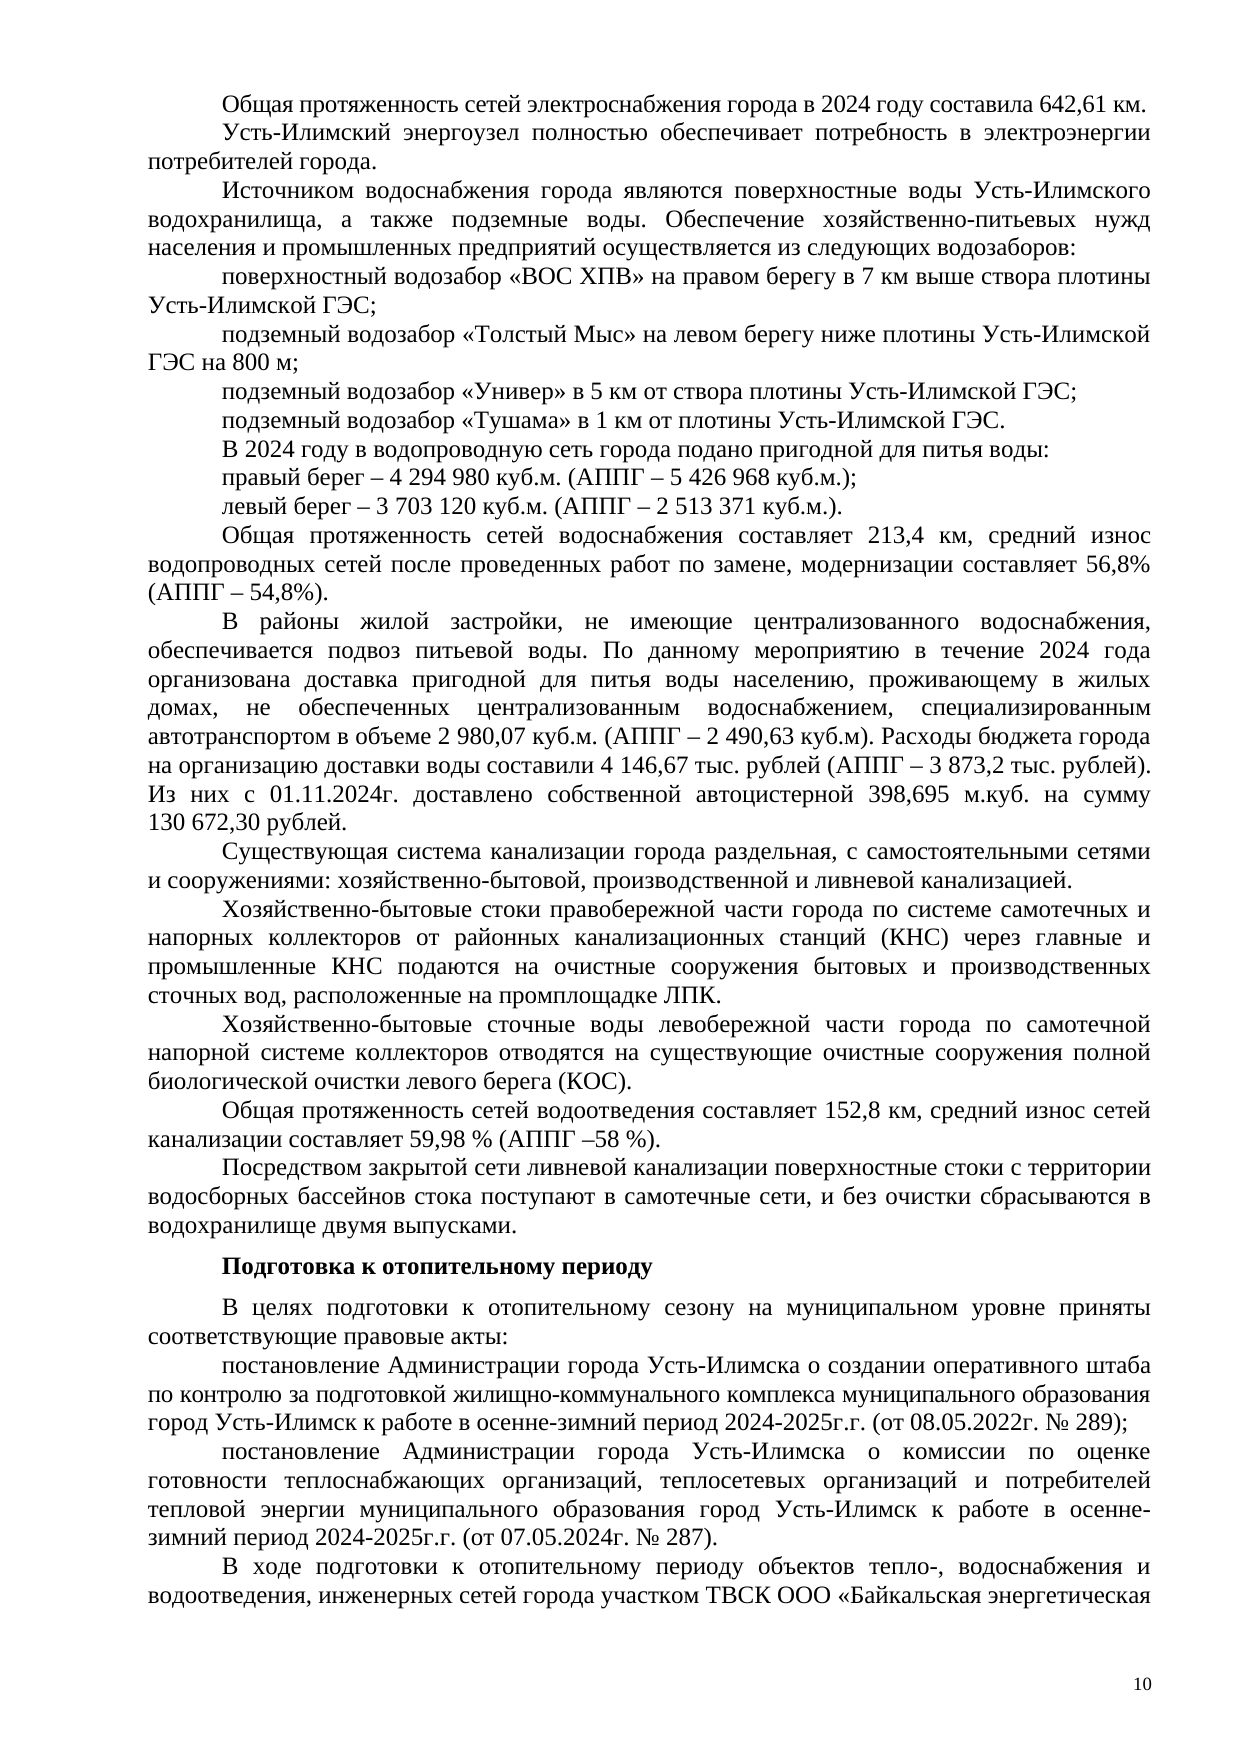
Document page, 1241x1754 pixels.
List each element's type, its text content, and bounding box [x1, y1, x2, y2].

text Хозяйственно-бытовые стоки правобережной части города по системе самотечных и напорных коллекторов от районных канализационных станций (КНС) через главные и промышленные КНС подаются на очистные сооружения бытовых и производственных сточных вод, расположенные на промплощадке ЛПК. [148, 894, 1152, 1009]
text В целях подготовки к отопительному сезону на муниципальном уровне приняты соответствующие правовые акты: [148, 1292, 1152, 1350]
text Общая протяженность сетей водоотведения составляет 152,8 км, средний износ сетей канализации составляет 59,98 % (АППГ –58 %). [148, 1095, 1152, 1152]
text постановление Администрации города Усть-Илимска о создании оперативного штаба по контролю за подготовкой жилищно-коммунального комплекса муниципального образования город Усть-Илимск к работе в осенне-зимний период 2024-2025г.г. (от 08.05.2022г. № 289); [148, 1350, 1152, 1436]
subtitle Подготовка к отопительному периоду [148, 1251, 1152, 1280]
text Общая протяженность сетей водоснабжения составляет 213,4 км, средний износ водопроводных сетей после проведенных работ по замене, модернизации составляет 56,8% (АППГ – 54,8%). [148, 520, 1152, 606]
text подземный водозабор «Толстый Мыс» на левом берегу ниже плотины Усть-Илимской ГЭС на 800 м; [148, 319, 1152, 376]
text подземный водозабор «Тушама» в 1 км от плотины Усть-Илимской ГЭС. [148, 405, 1152, 434]
text Усть-Илимский энергоузел полностью обеспечивает потребность в электроэнергии потребителей города. [148, 117, 1152, 175]
text Посредством закрытой сети ливневой канализации поверхностные стоки с территории водосборных бассейнов стока поступают в самотечные сети, и без очистки сбрасываются в водохранилище двумя выпусками. [148, 1152, 1152, 1239]
text правый берег – 4 294 980 куб.м. (АППГ – 5 426 968 куб.м.); [148, 462, 1152, 491]
text левый берег – 3 703 120 куб.м. (АППГ – 2 513 371 куб.м.). [148, 491, 1152, 520]
text Существующая система канализации города раздельная, с самостоятельными сетями и сооружениями: хозяйственно-бытовой, производственной и ливневой канализацией. [148, 836, 1152, 894]
text В 2024 году в водопроводную сеть города подано пригодной для питья воды: [148, 434, 1152, 462]
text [148, 1551, 1152, 1609]
text Источником водоснабжения города являются поверхностные воды Усть-Илимского водохранилища, а также подземные воды. Обеспечение хозяйственно-питьевых нужд населения и промышленных предприятий осуществляется из следующих водозаборов: [148, 175, 1152, 261]
text постановление Администрации города Усть-Илимска о комиссии по оценке готовности теплоснабжающих организаций, теплосетевых организаций и потребителей тепловой энергии муниципального образования город Усть-Илимск к работе в осенне-зимний период 2024-2025г.г. (от 07.05.2024г. № 287). [148, 1436, 1152, 1551]
text поверхностный водозабор «ВОС ХПВ» на правом берегу в 7 км выше створа плотины Усть-Илимской ГЭС; [148, 261, 1152, 319]
text Хозяйственно-бытовые сточные воды левобережной части города по самотечной напорной системе коллекторов отводятся на существующие очистные сооружения полной биологической очистки левого берега (КОС). [148, 1009, 1152, 1095]
text В районы жилой застройки, не имеющие централизованного водоснабжения, обеспечивается подвоз питьевой воды. По данному мероприятию в течение 2024 года организована доставка пригодной для питья воды населению, проживающему в жилых домах, не обеспеченных централизованным водоснабжением, специализированным автотранспортом в объеме 2 980,07 куб.м. (АППГ – 2 490,63 куб.м). Расходы бюджета города на организацию доставки воды составили 4 146,67 тыс. рублей (АППГ – 3 873,2 тыс. рублей). Из них с 01.11.2024г. доставлено собственной автоцистерной 398,695 м.куб. на сумму 130 672,30 рублей. [148, 606, 1152, 836]
text Общая протяженность сетей электроснабжения города в 2024 году составила 642,61 км. [148, 89, 1152, 117]
text подземный водозабор «Универ» в 5 км от створа плотины Усть-Илимской ГЭС; [148, 376, 1152, 405]
